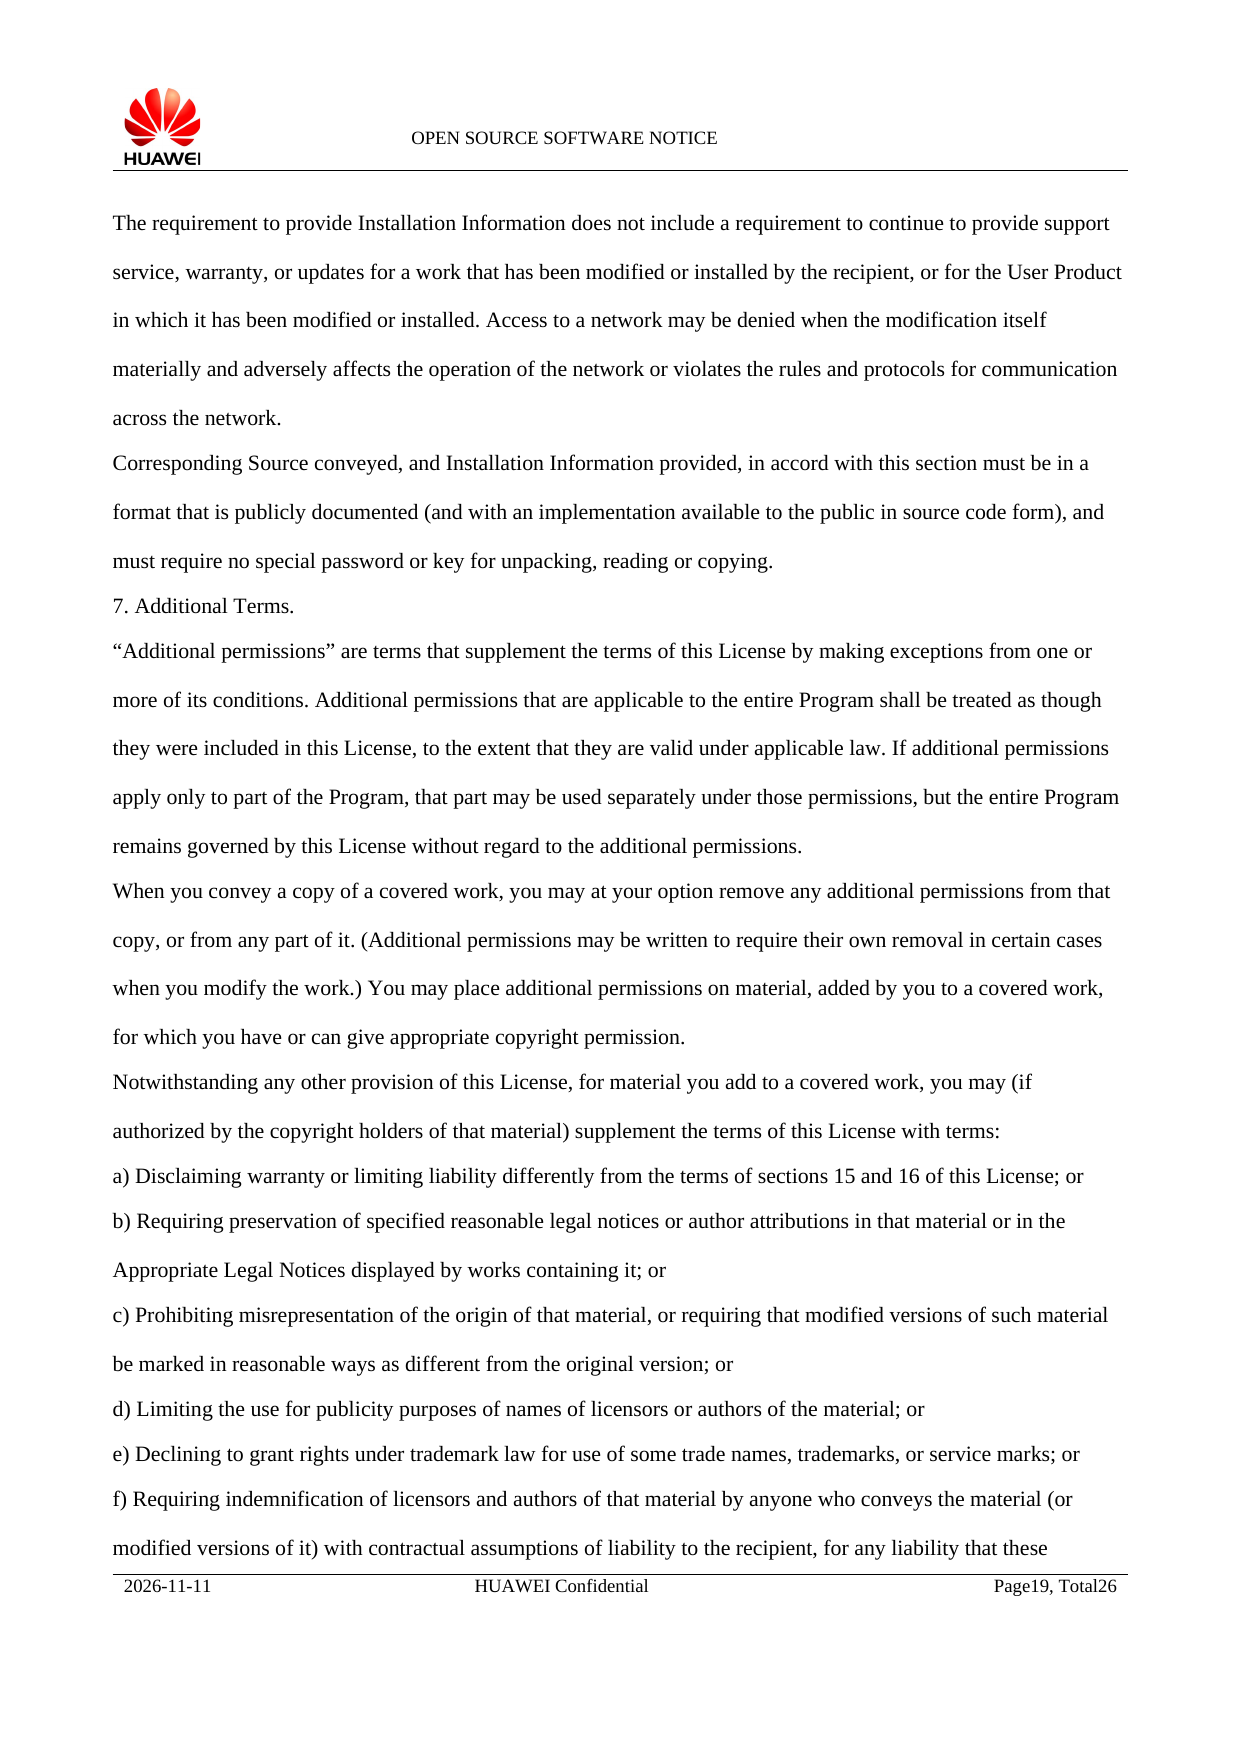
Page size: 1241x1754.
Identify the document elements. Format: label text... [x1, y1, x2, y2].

text b) Requiring preservation of specified reasonable legal notices or author attributions in that material or in the Appropriate Legal Notices displayed by works containing it; or [112, 1204, 1128, 1286]
text 7. Additional Terms. [112, 589, 1128, 622]
text c) Prohibiting misrepresentation of the origin of that material, or requiring that modified versions of such material be marked in reasonable ways as different from the original version; or [112, 1298, 1128, 1380]
text a) Disclaiming warranty or limiting liability differently from the terms of sections 15 and 16 of this License; or [112, 1159, 1128, 1192]
text e) Declining to grant rights under trademark law for use of some trade names, trademarks, or service marks; or [112, 1437, 1128, 1470]
picture [124, 88, 201, 165]
text Corresponding Source conveyed, and Installation Information provided, in accord with this section must be in a format that is publicly documented (and with an implementation available to the public in source code form), and must require no special password or key for unpacking, reading or copying. [112, 446, 1128, 576]
text When you convey a copy of a covered work, you may at your option remove any additional permissions from that copy, or from any part of it. (Additional permissions may be written to require their own removal in certain cases when you modify the work.) You may place additional permissions on material, added by you to a covered work, for which you have or can give appropriate copyright permission. [112, 874, 1128, 1053]
text Notwithstanding any other provision of this License, for material you add to a covered work, you may (if authorized by the copyright holders of that material) supplement the terms of this License with terms: [112, 1066, 1128, 1147]
text d) Limiting the use for publicity purposes of names of licensors or authors of the material; or [112, 1392, 1128, 1425]
text “Additional permissions” are terms that supplement the terms of this License by making exceptions from one or more of its conditions. Additional permissions that are applicable to the entire Program shall be treated as though they were included in this License, to the extent that they are valid under applicable law. If additional permissions apply only to part of the Program, that part may be used separately under those permissions, but the entire Program remains governed by this License without regard to the additional permissions. [112, 634, 1128, 862]
text The requirement to provide Installation Information does not include a requirement to continue to provide support service, warranty, or updates for a work that has been modified or installed by the recipient, or for the User Product in which it has been modified or installed. Access to a network may be denied when the modification itself materially and adversely affects the operation of the network or violates the rules and protocols for communication across the network. [112, 206, 1128, 434]
